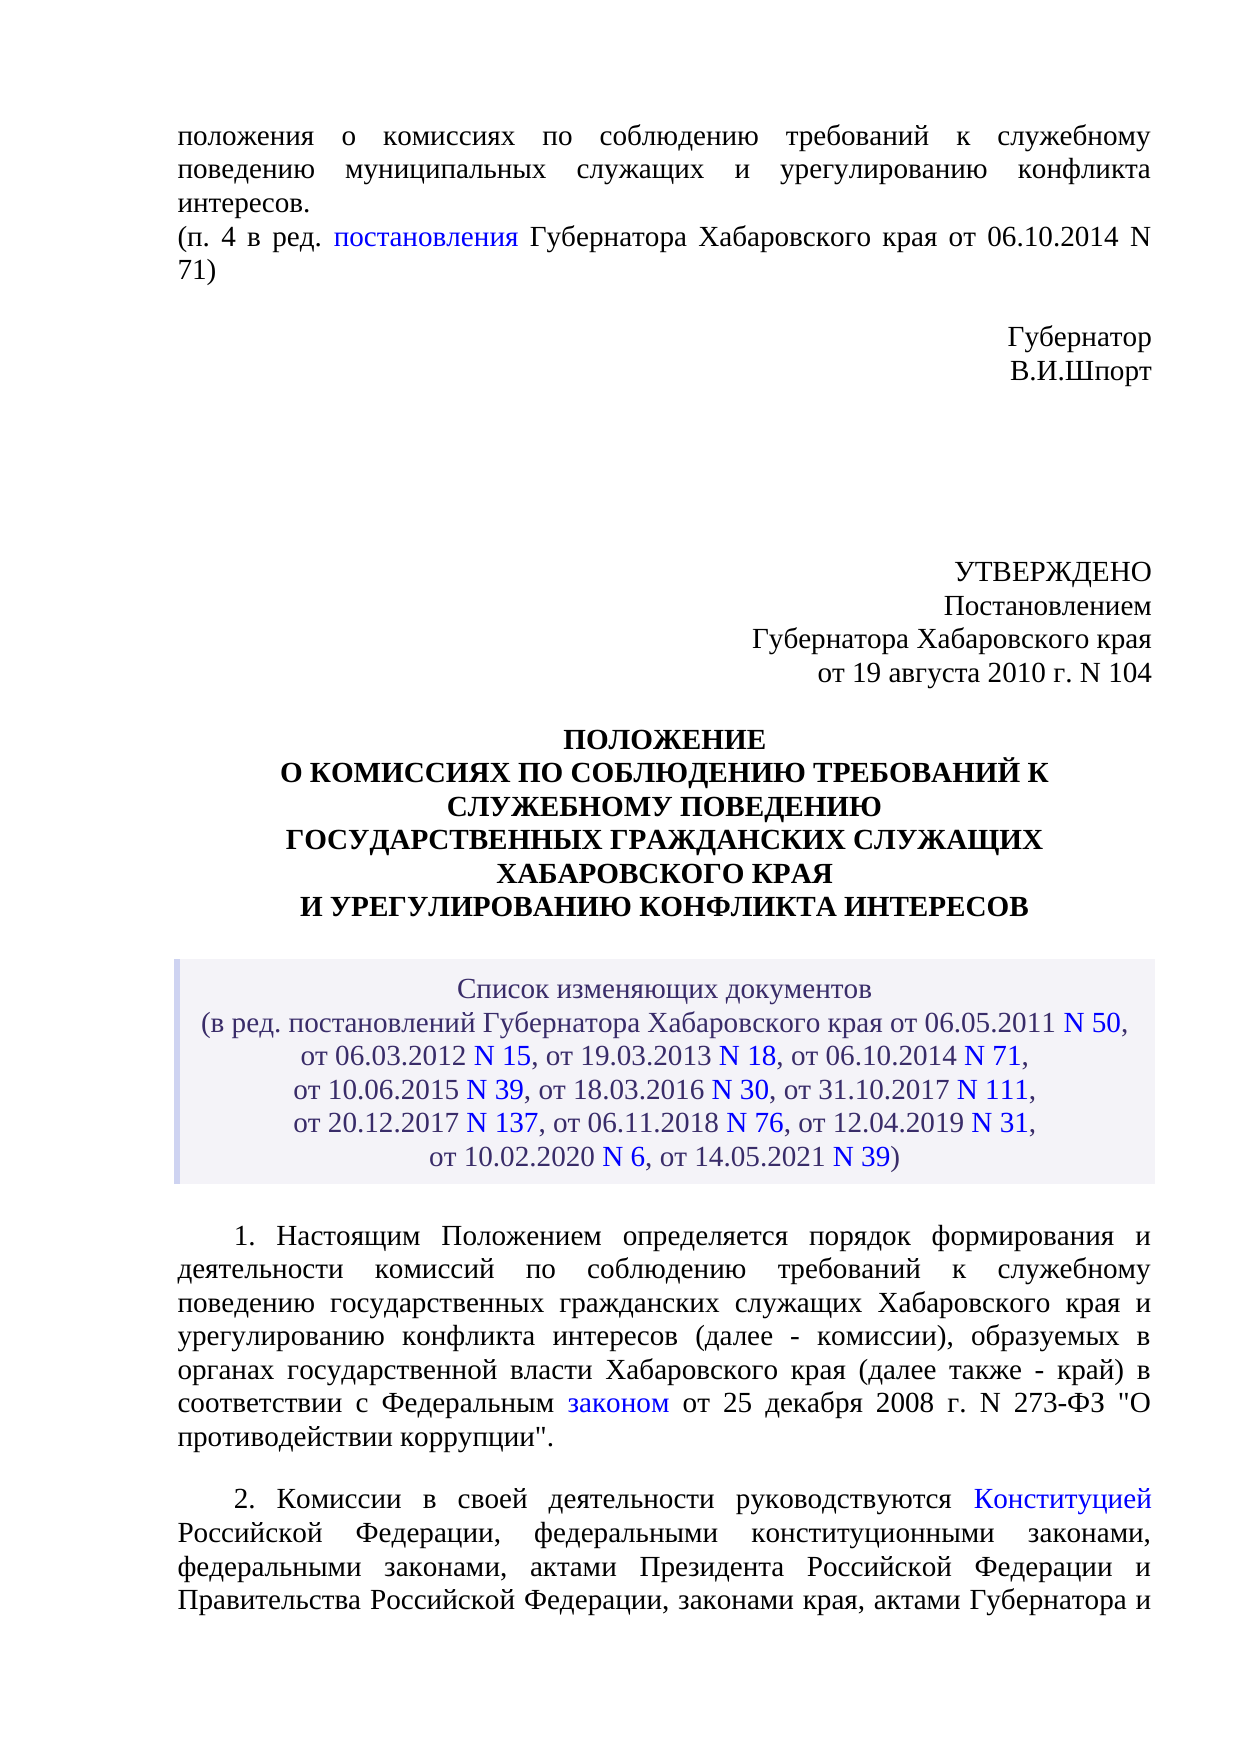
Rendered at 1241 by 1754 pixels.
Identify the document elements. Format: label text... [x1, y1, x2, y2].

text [177, 1482, 1152, 1616]
title И УРЕГУЛИРОВАНИЮ КОНФЛИКТА ИНТЕРЕСОВ [177, 889, 1152, 923]
text Губернатор [177, 319, 1152, 353]
text от 19 августа 2010 г. N 104 [177, 655, 1152, 688]
title ПОЛОЖЕНИЕ [177, 722, 1152, 755]
title ГОСУДАРСТВЕННЫХ ГРАЖДАНСКИХ СЛУЖАЩИХ ХАБАРОВСКОГО КРАЯ [177, 822, 1152, 889]
text УТВЕРЖДЕНО [177, 554, 1152, 588]
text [177, 118, 1152, 219]
text 1. Настоящим Положением определяется порядок формирования и деятельности комиссий по соблюдению требований к служебному поведению государственных гражданских служащих Хабаровского края и урегулированию конфликта интересов (далее - комиссии), образуемых в органах государственной власти Хабаровского края (далее также - край) в соответствии с Федеральным законом от 25 декабря 2008 г. N 273-ФЗ "О противодействии коррупции". [177, 1218, 1152, 1452]
text В.И.Шпорт [177, 353, 1152, 386]
text Губернатора Хабаровского края [177, 621, 1152, 655]
text Постановлением [177, 588, 1152, 621]
title О КОМИССИЯХ ПО СОБЛЮДЕНИЮ ТРЕБОВАНИЙ К СЛУЖЕБНОМУ ПОВЕДЕНИЮ [177, 755, 1152, 822]
text (п. 4 в ред. постановления Губернатора Хабаровского края от 06.10.2014 N 71) [177, 219, 1152, 286]
table_header Список изменяющих документов (в ред. постановлений Губернатора Хабаровского края от 06.05.2011 N 50, от 06.03.2012 N 15, от 19.03.2013 N 18, от 06.10.2014 N 71, от 10.06.2015 N 39, от 18.03.2016 N 30, от 31.10.2017 N 111, от 20.12.2017 N 137, от 06.11.2018 N 76, от 12.04.2019 N 31, от 10.02.2020 N 6, от 14.05.2021 N 39) [180, 959, 1149, 1184]
